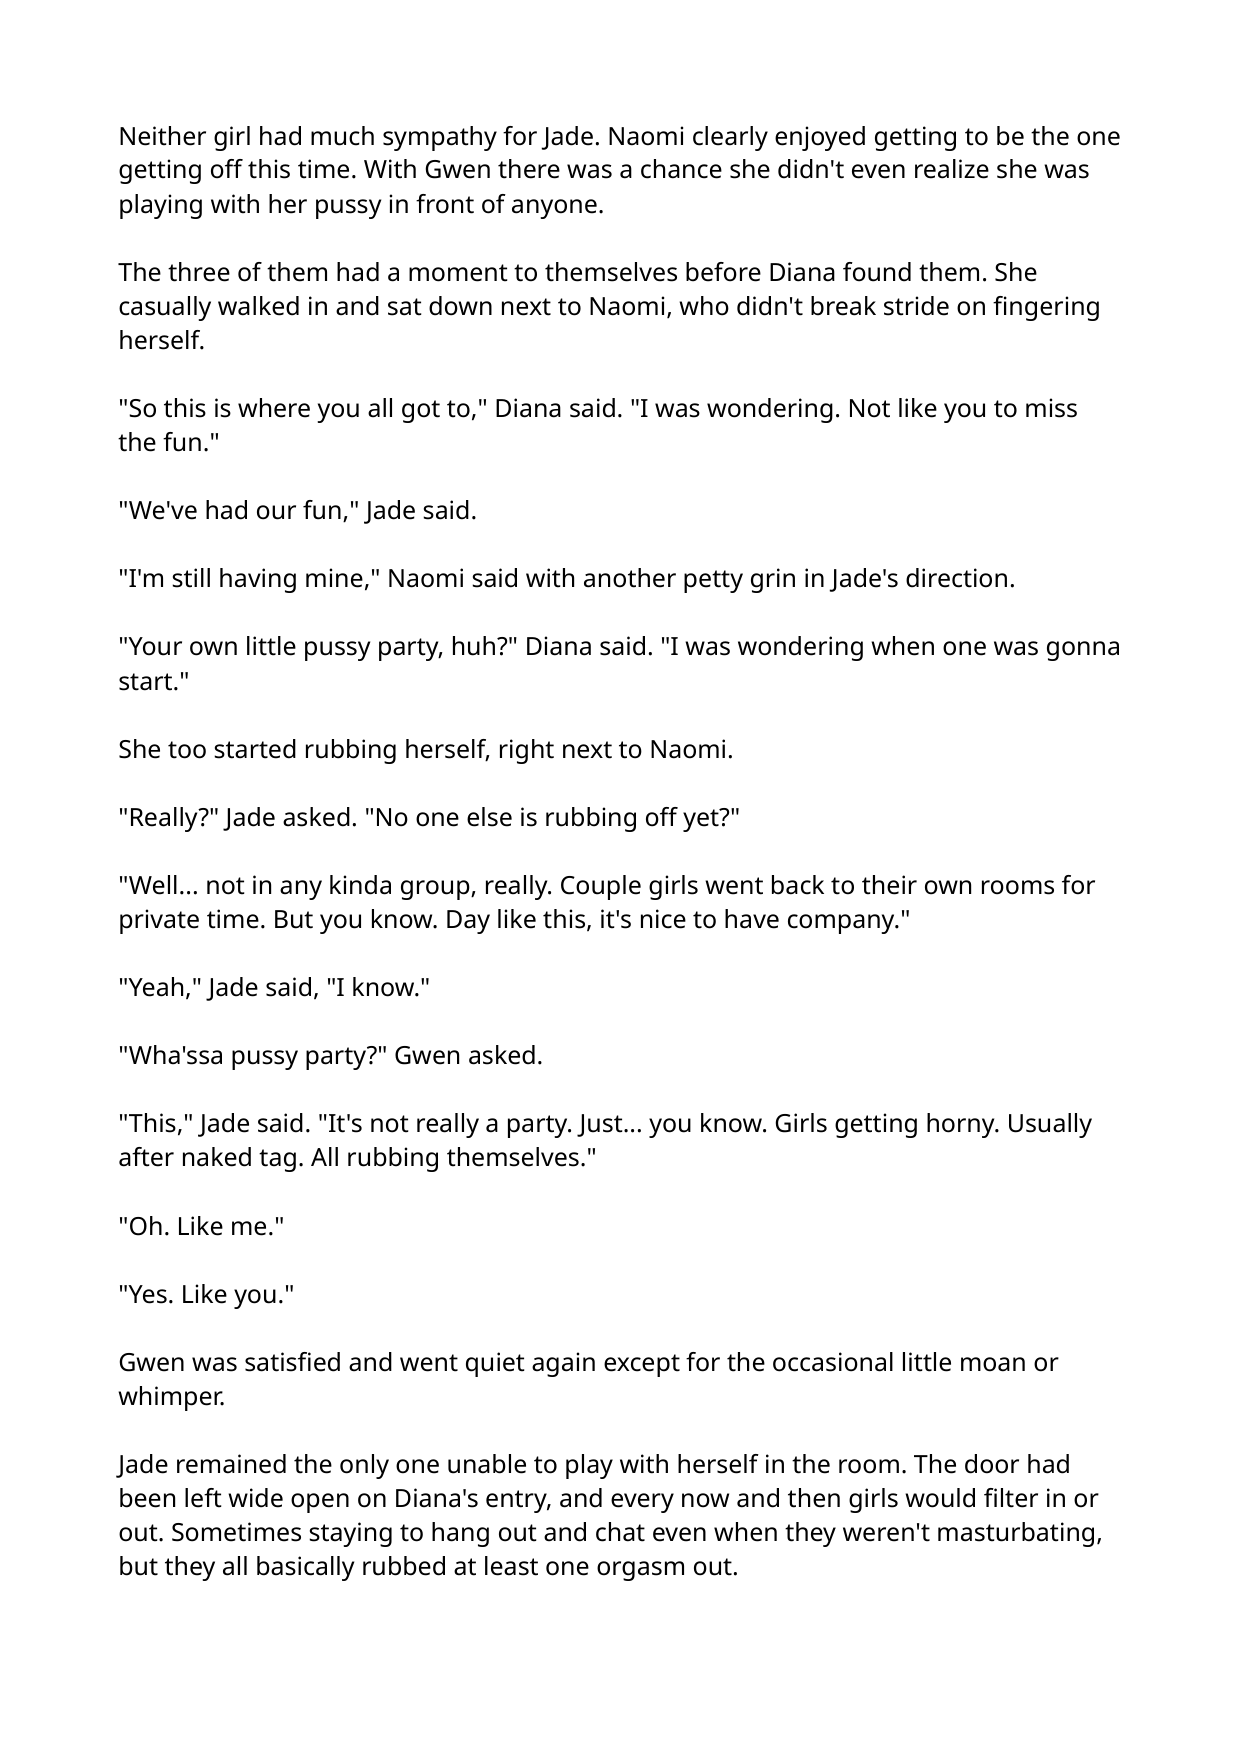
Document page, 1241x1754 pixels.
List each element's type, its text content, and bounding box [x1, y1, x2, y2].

text "Oh. Like me." [118, 1208, 1122, 1242]
text "I'm still having mine," Naomi said with another petty grin in Jade's direction. [118, 561, 1122, 595]
text "This," Jade said. "It's not really a party. Just... you know. Girls getting horny. Usually after naked tag. All rubbing themselves." [118, 1106, 1122, 1174]
text "Really?" Jade asked. "No one else is rubbing off yet?" [118, 799, 1122, 833]
text "Yeah," Jade said, "I know." [118, 970, 1122, 1004]
text "We've had our fun," Jade said. [118, 493, 1122, 527]
text "Yes. Like you." [118, 1276, 1122, 1310]
text "Wha'ssa pussy party?" Gwen asked. [118, 1038, 1122, 1072]
text "Well... not in any kinda group, really. Couple girls went back to their own rooms for private time. But you know. Day like this, it's nice to have company." [118, 867, 1122, 936]
text She too started rubbing herself, right next to Naomi. [118, 731, 1122, 765]
text "So this is where you all got to," Diana said. "I was wondering. Not like you to miss the fun." [118, 391, 1122, 459]
text Gwen was satisfied and went quiet again except for the occasional little moan or whimper. [118, 1344, 1122, 1412]
text Neither girl had much sympathy for Jade. Naomi clearly enjoyed getting to be the one getting off this time. With Gwen there was a chance she didn't even realize she was playing with her pussy in front of anyone. [118, 118, 1122, 220]
text The three of them had a moment to themselves before Diana found them. She casually walked in and sat down next to Naomi, who didn't break stride on fingering herself. [118, 254, 1122, 357]
text Jade remained the only one unable to play with herself in the room. The door had been left wide open on Diana's entry, and every now and then girls would filter in or out. Sometimes staying to hang out and chat even when they weren't masturbating, but they all basically rubbed at least one orgasm out. [118, 1447, 1122, 1583]
text "Your own little pussy party, huh?" Diana said. "I was wondering when one was gonna start." [118, 629, 1122, 697]
